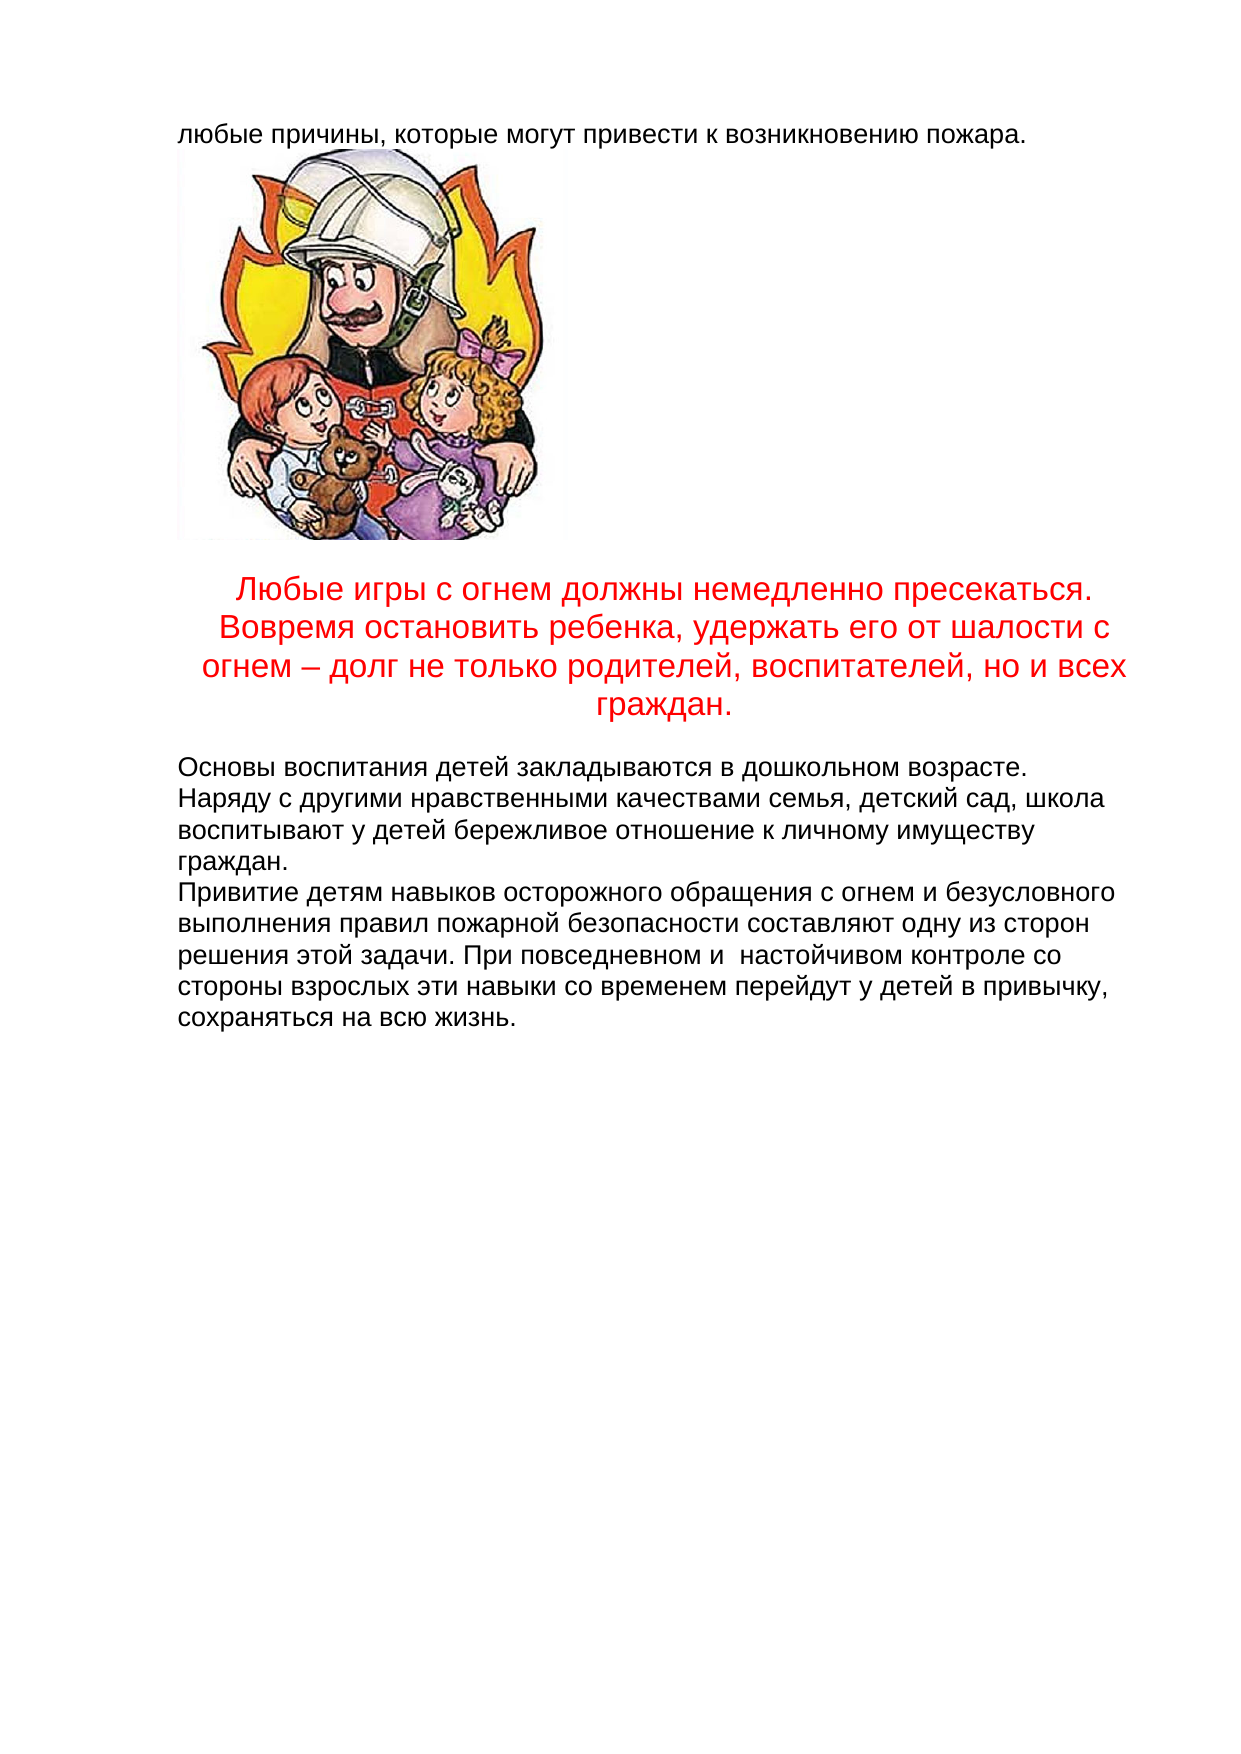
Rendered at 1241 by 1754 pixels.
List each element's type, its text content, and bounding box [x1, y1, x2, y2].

text Наряду с другими нравственными качествами семья, детский сад, школа воспитывают у детей бережливое отношение к личному имуществу граждан. [177, 782, 1152, 876]
picture [177, 149, 568, 540]
text Привитие детям навыков осторожного обращения с огнем и безусловного выполнения правил пожарной безопасности составляют одну из сторон решения этой задачи. При повседневном и настойчивом контроле со стороны взрослых эти навыки со временем перейдут у детей в привычку, сохраняться на всю жизнь. [177, 876, 1152, 1032]
text Основы воспитания детей закладываются в дошкольном возрасте. [177, 751, 1152, 782]
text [177, 118, 1152, 540]
text Любые игры с огнем должны немедленно пресекаться. Вовремя остановить ребенка, удержать его от шалости с огнем – долг не только родителей, воспитателей, но и всех граждан. [177, 569, 1152, 722]
